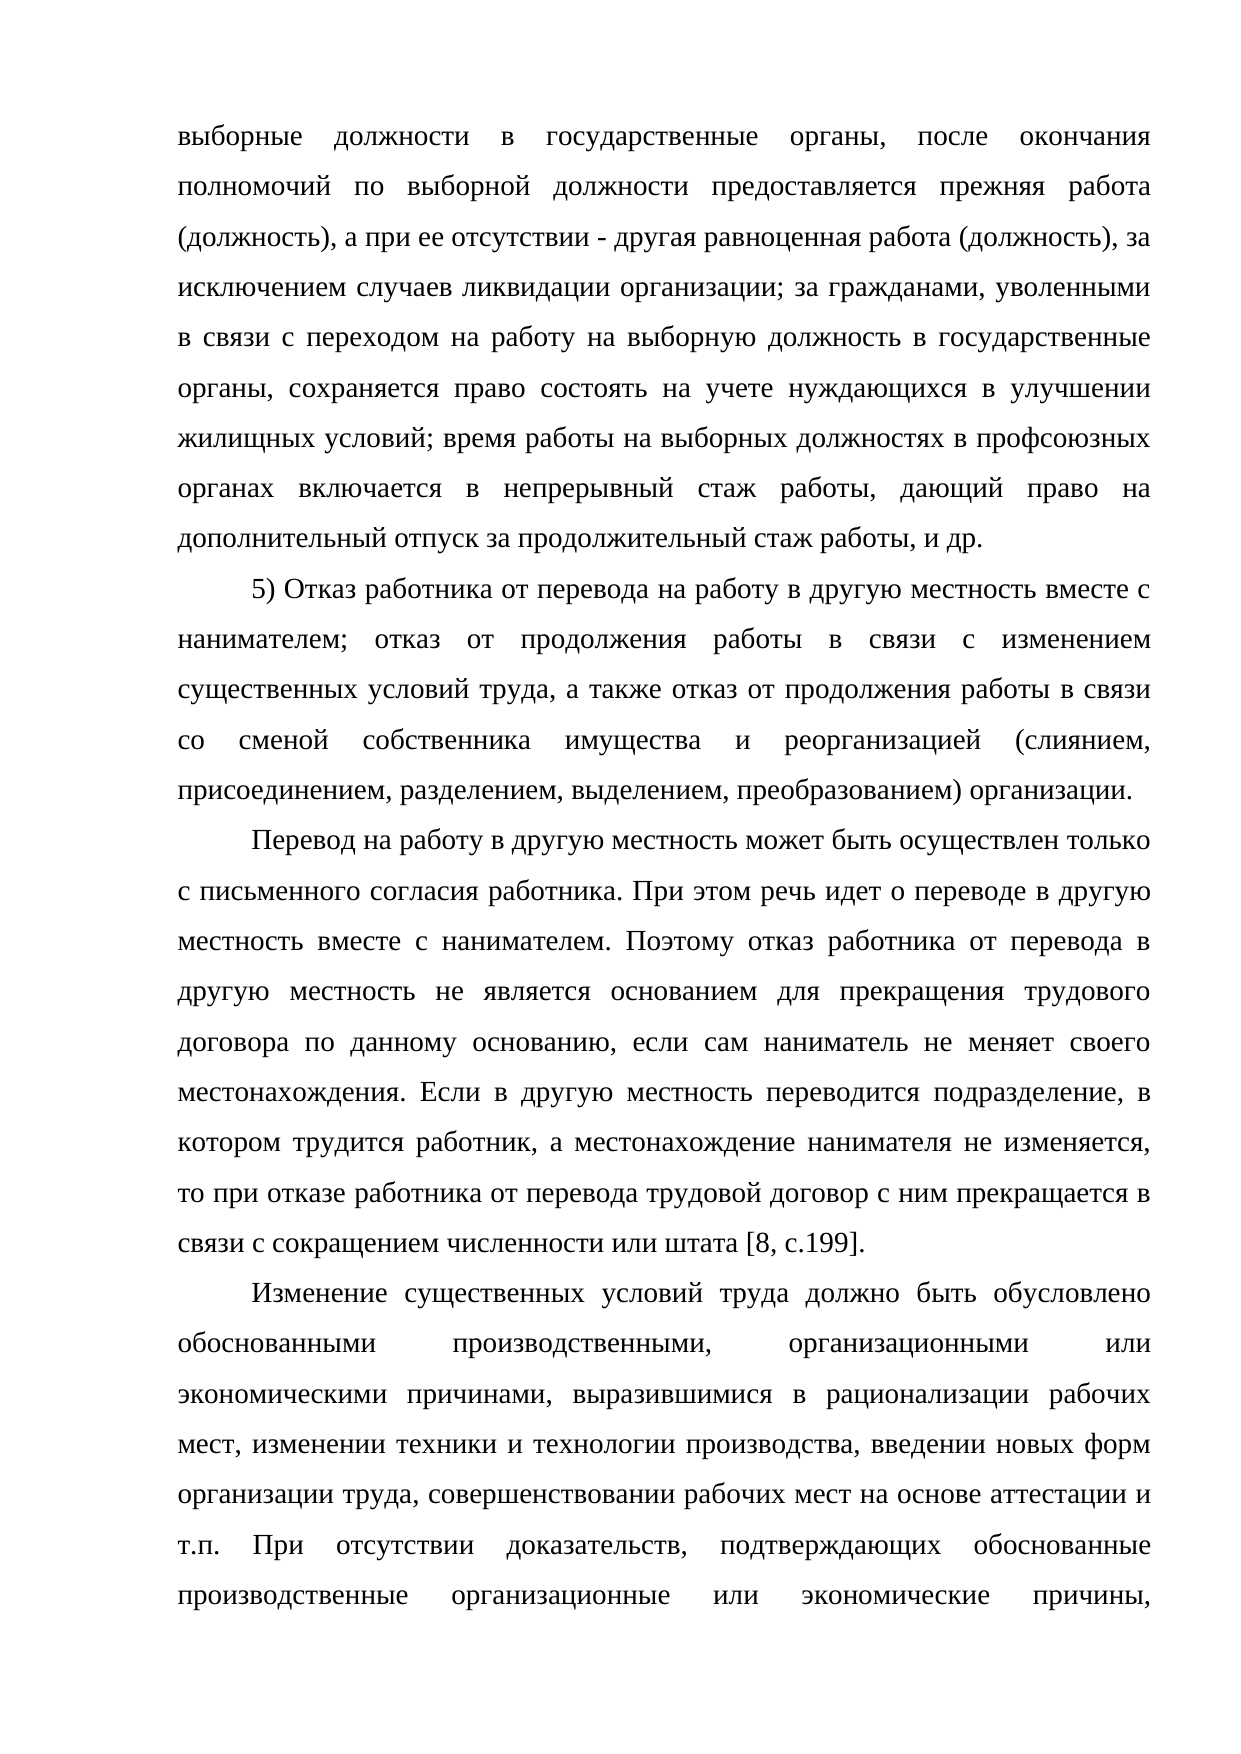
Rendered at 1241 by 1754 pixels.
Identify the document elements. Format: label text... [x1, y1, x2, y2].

text Перевод на работу в другую местность может быть осуществлен только с письменного согласия работника. При этом речь идет о переводе в другую местность вместе с нанимателем. Поэтому отказ работника от перевода в другую местность не является основанием для прекращения трудового договора по данному основанию, если сам наниматель не меняет своего местонахождения. Если в другую местность переводится подразделение, в котором трудится работник, а местонахождение нанимателя не изменяется, то при отказе работника от перевода трудовой договор с ним прекращается в связи с сокращением численности или штата [8, с.199]. [177, 822, 1152, 1258]
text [177, 1275, 1152, 1611]
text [177, 118, 1152, 554]
text 5) Отказ работника от перевода на работу в другую местность вместе с нанимателем; отказ от продолжения работы в связи с изменением существенных условий труда, а также отказ от продолжения работы в связи со сменой собственника имущества и реорганизацией (слиянием, присоединением, разделением, выделением, преобразованием) организации. [177, 571, 1152, 806]
